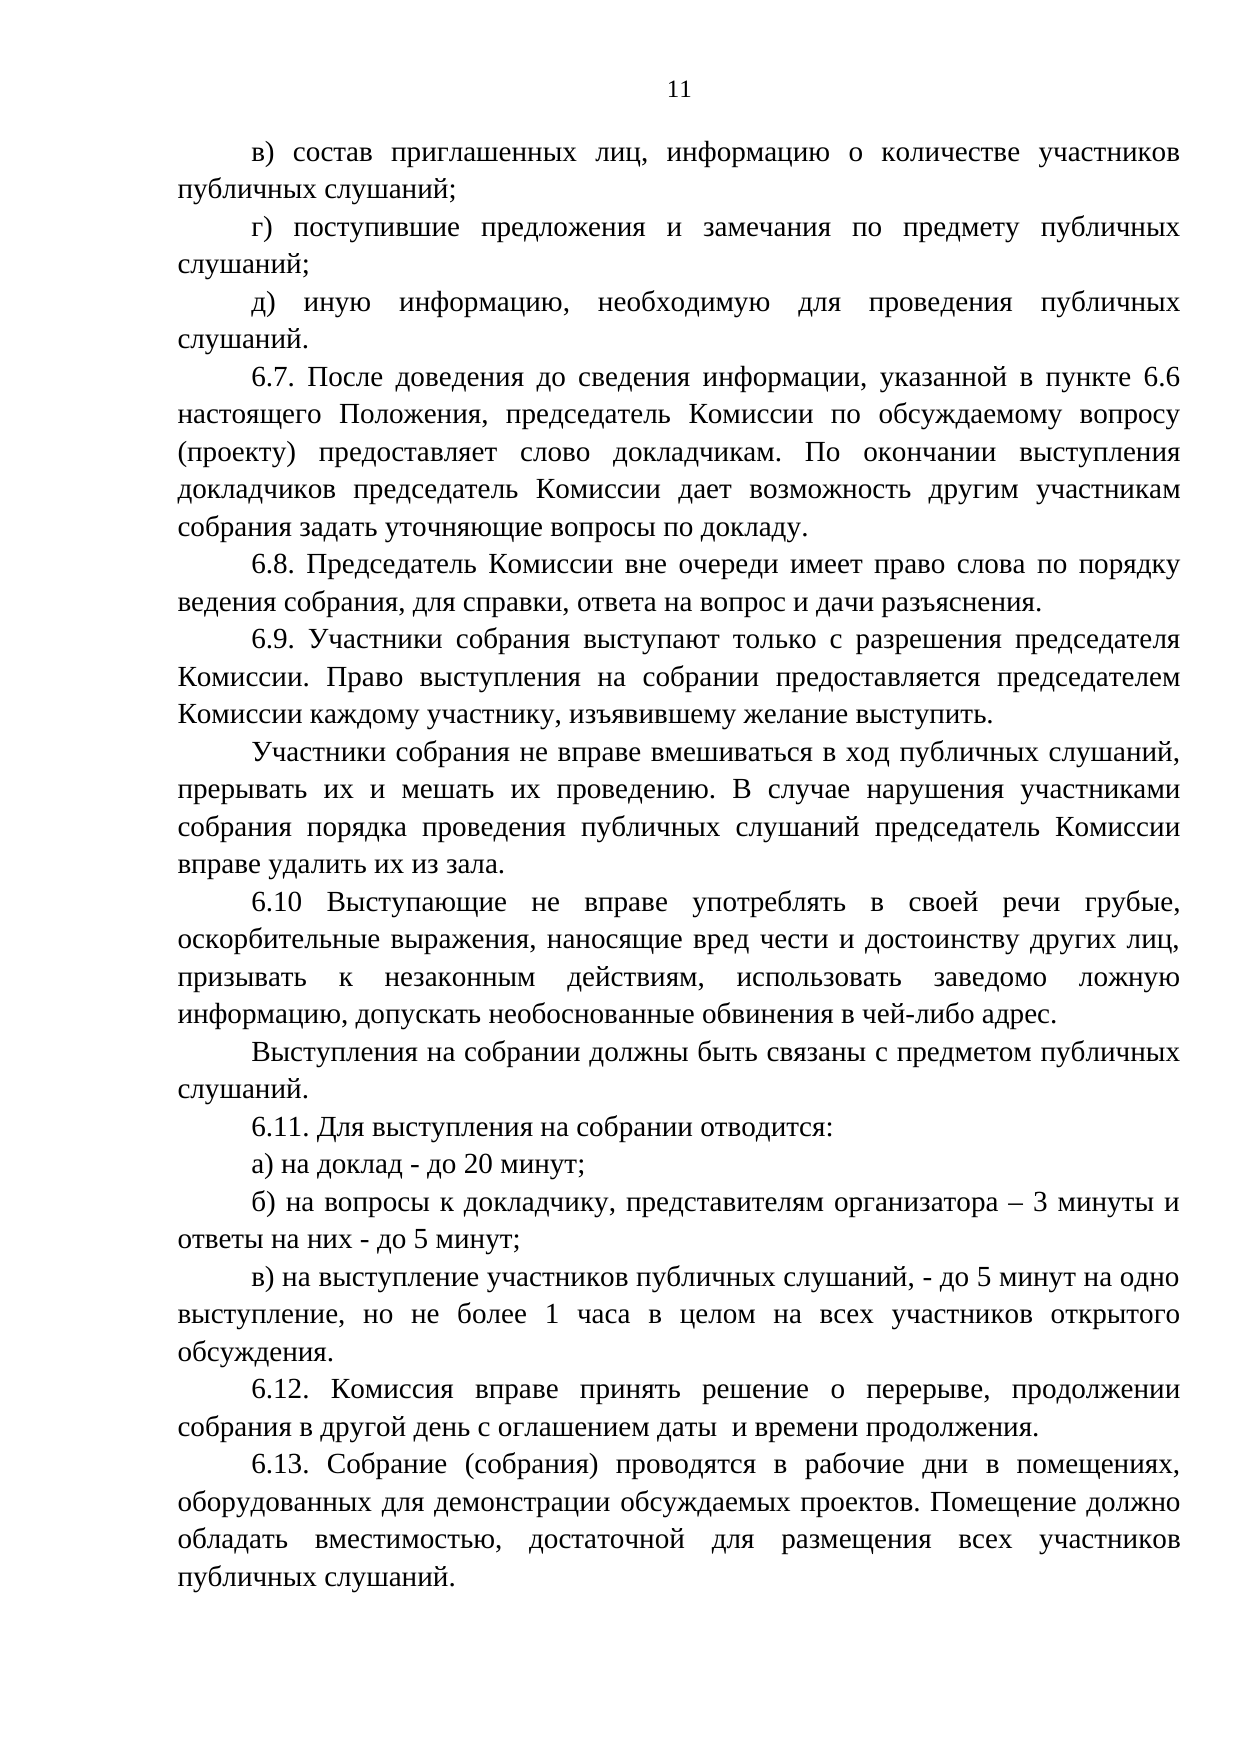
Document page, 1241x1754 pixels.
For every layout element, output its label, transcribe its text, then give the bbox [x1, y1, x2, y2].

text в) состав приглашенных лиц, информацию о количестве участников публичных слушаний; [177, 131, 1181, 206]
text 6.10 Выступающие не вправе употреблять в своей речи грубые, оскорбительные выражения, наносящие вред чести и достоинству других лиц, призывать к незаконным действиям, использовать заведомо ложную информацию, допускать необоснованные обвинения в чей-либо адрес. [177, 881, 1181, 1031]
text Выступления на собрании должны быть связаны с предметом публичных слушаний. [177, 1031, 1181, 1106]
text в) на выступление участников публичных слушаний, - до 5 минут на одно выступление, но не более 1 часа в целом на всех участников открытого обсуждения. [177, 1256, 1181, 1369]
text 6.9. Участники собрания выступают только с разрешения председателя Комиссии. Право выступления на собрании предоставляется председателем Комиссии каждому участнику, изъявившему желание выступить. [177, 619, 1181, 731]
text Участники собрания не вправе вмешиваться в ход публичных слушаний, прерывать их и мешать их проведению. В случае нарушения участниками собрания порядка проведения публичных слушаний председатель Комиссии вправе удалить их из зала. [177, 731, 1181, 881]
text г) поступившие предложения и замечания по предмету публичных слушаний; [177, 206, 1181, 281]
text д) иную информацию, необходимую для проведения публичных слушаний. [177, 281, 1181, 356]
text 6.12. Комиссия вправе принять решение о перерыве, продолжении собрания в другой день с оглашением даты и времени продолжения. [177, 1369, 1181, 1444]
text 6.8. Председатель Комиссии вне очереди имеет право слова по порядку ведения собрания, для справки, ответа на вопрос и дачи разъяснения. [177, 544, 1181, 619]
text 6.11. Для выступления на собрании отводится: [177, 1106, 1181, 1144]
text а) на доклад - до 20 минут; [177, 1144, 1181, 1181]
text б) на вопросы к докладчику, представителям организатора – 3 минуты и ответы на них - до 5 минут; [177, 1181, 1181, 1256]
text 6.13. Собрание (собрания) проводятся в рабочие дни в помещениях, оборудованных для демонстрации обсуждаемых проектов. Помещение должно обладать вместимостью, достаточной для размещения всех участников публичных слушаний. [177, 1444, 1181, 1594]
text 6.7. После доведения до сведения информации, указанной в пункте 6.6 настоящего Положения, председатель Комиссии по обсуждаемому вопросу (проекту) предоставляет слово докладчикам. По окончании выступления докладчиков председатель Комиссии дает возможность другим участникам собрания задать уточняющие вопросы по докладу. [177, 356, 1181, 544]
